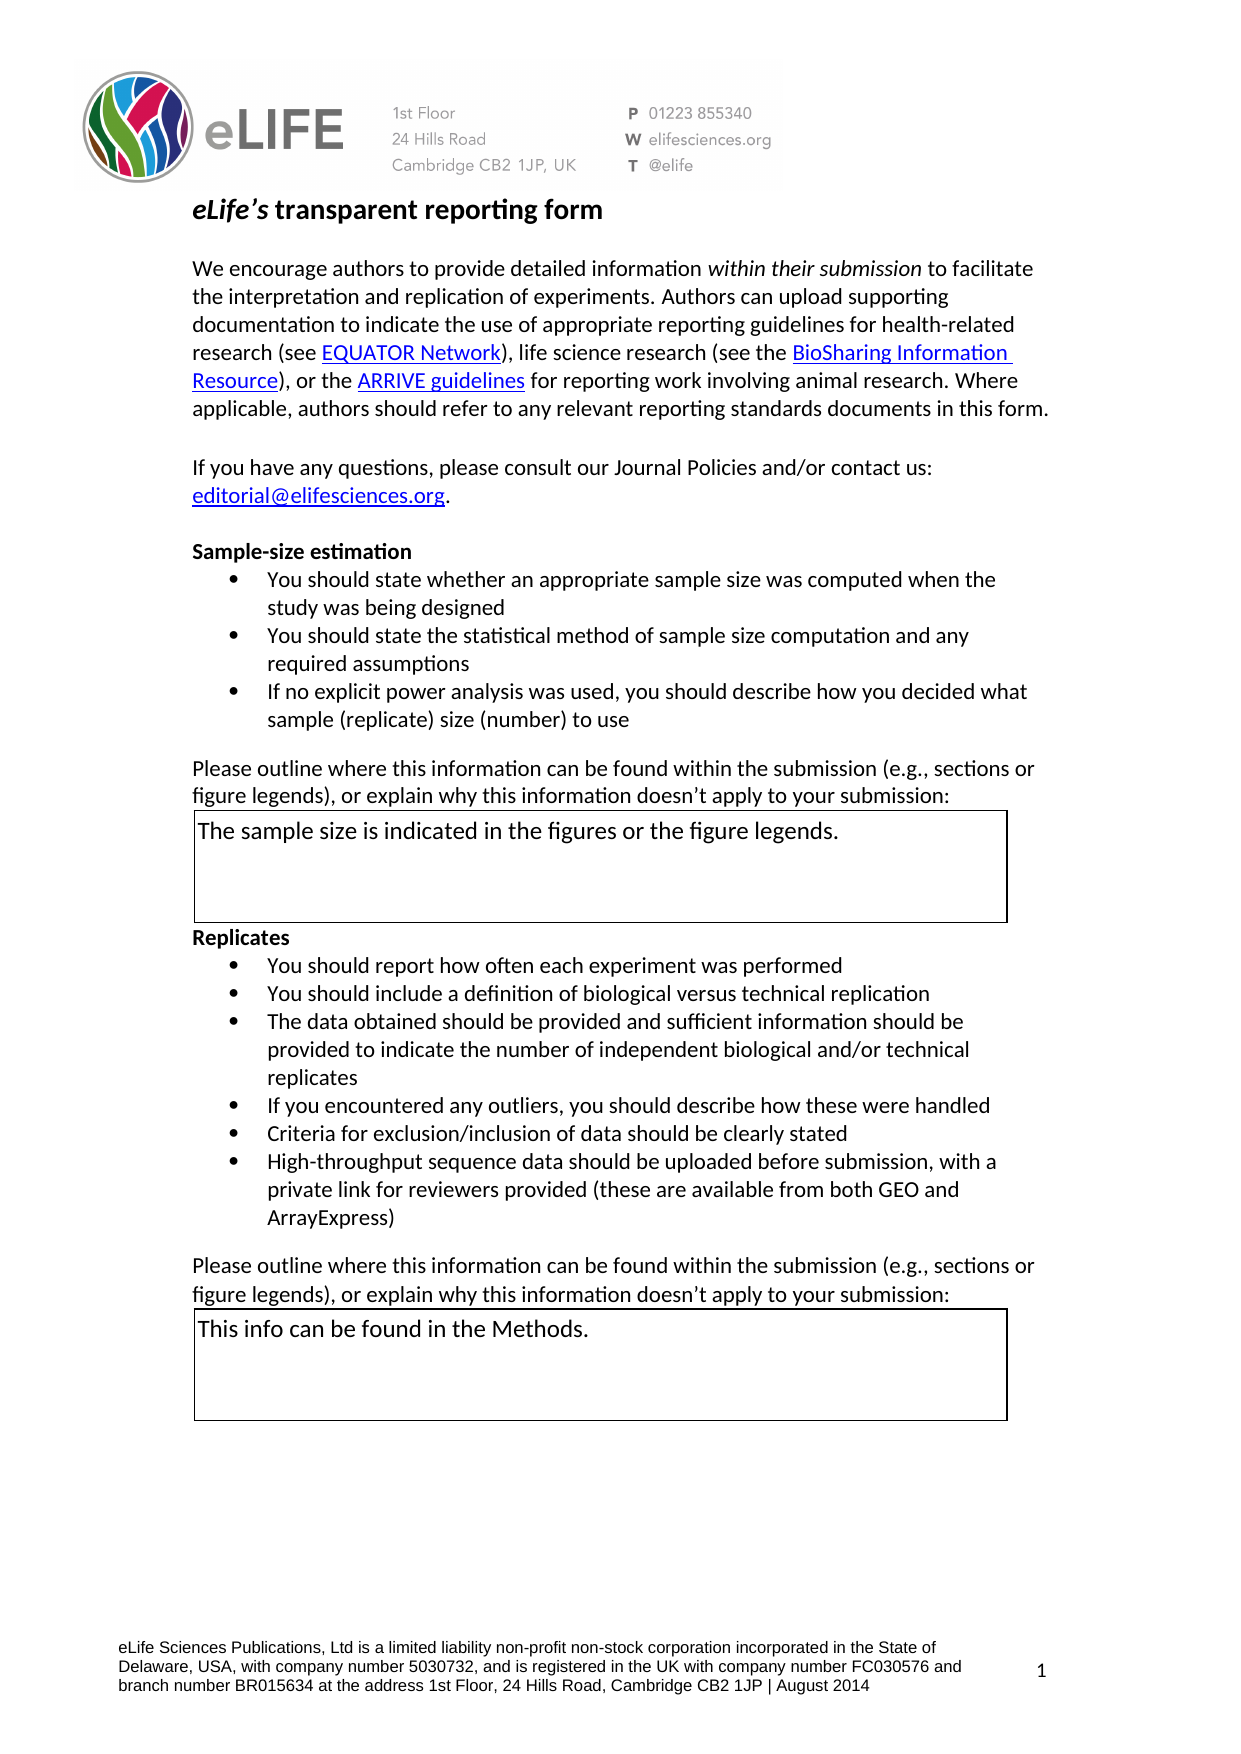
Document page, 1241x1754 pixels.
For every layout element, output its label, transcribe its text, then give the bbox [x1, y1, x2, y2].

text The sample size is indicated in the figures or the figure legends. [195, 813, 1006, 848]
list If you encountered any outliers, you should describe how these were handled [229, 1091, 1053, 1119]
text eLife’s transparent reporting form [192, 191, 1053, 226]
list You should state whether an appropriate sample size was computed when the study was being designed [229, 565, 1053, 621]
text Sample-size estimation [192, 537, 1053, 565]
text If you have any questions, please consult our Journal Policies and/or contact us: editorial@elifesciences.org. [192, 453, 1053, 509]
list You should state the statistical method of sample size computation and any required assumptions [229, 621, 1053, 677]
text This info can be found in the Methods. [195, 1311, 1006, 1346]
picture [73, 59, 784, 191]
text We encourage authors to provide detailed information within their submission to facilitate the interpretation and replication of experiments. Authors can upload supporting documentation to indicate the use of appropriate reporting guidelines for health-related research (see EQUATOR Network), life science research (see the BioSharing Information Resource), or the ARRIVE guidelines for reporting work involving animal research. Where applicable, authors should refer to any relevant reporting standards documents in this form. [192, 254, 1053, 423]
list Criteria for exclusion/inclusion of data should be clearly stated [229, 1119, 1053, 1147]
list You should report how often each experiment was performed [229, 951, 1053, 979]
list You should include a definition of biological versus technical replication [229, 979, 1053, 1007]
list High-throughput sequence data should be uploaded before submission, with a private link for reviewers provided (these are available from both GEO and ArrayExpress) [229, 1147, 1053, 1231]
list If no explicit power analysis was used, you should describe how you decided what sample (replicate) size (number) to use [229, 677, 1053, 733]
list The data obtained should be provided and sufficient information should be provided to indicate the number of independent biological and/or technical replicates [229, 1007, 1053, 1091]
text Replicates [192, 838, 1053, 951]
